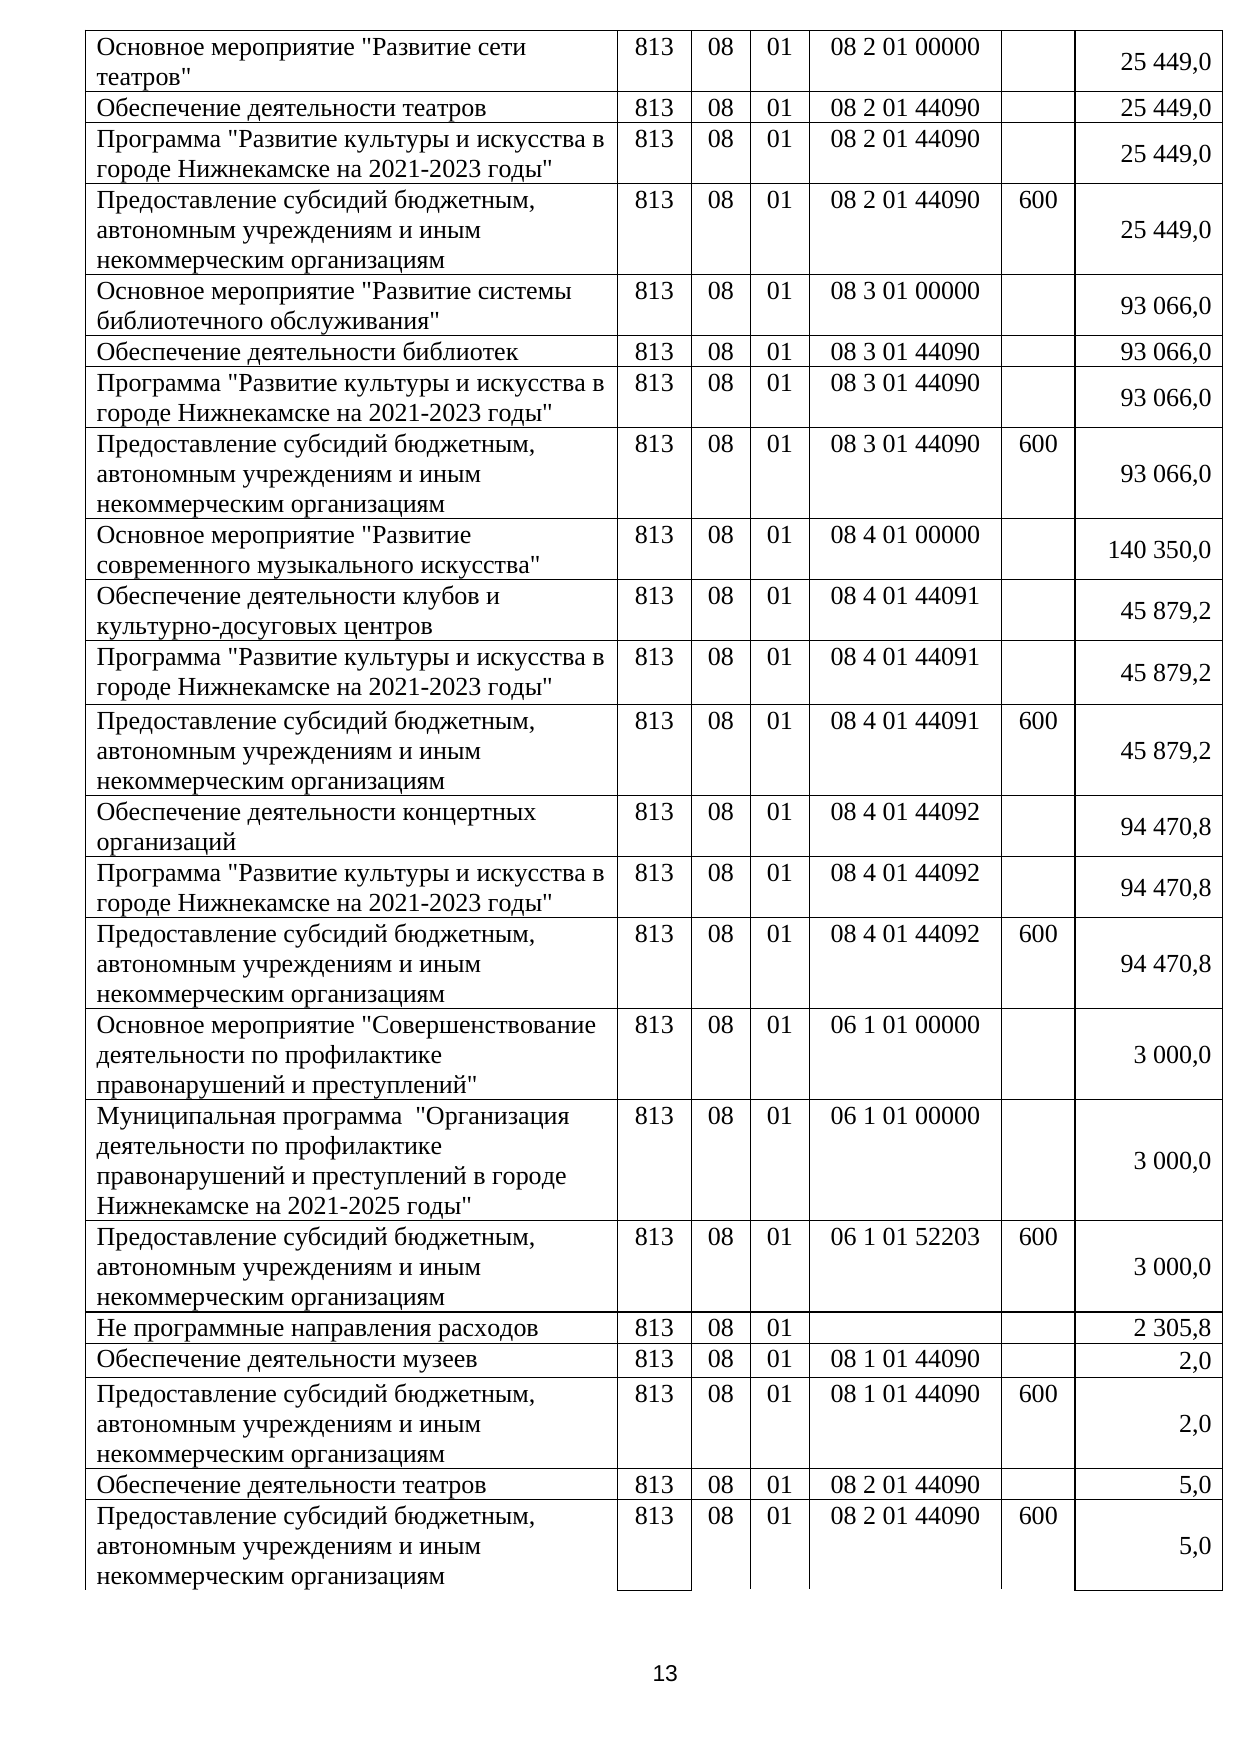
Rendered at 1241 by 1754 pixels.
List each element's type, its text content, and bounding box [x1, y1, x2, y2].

table_cell Основное мероприятие "Совершенствование деятельности по профилактике правонарушений и преступлений" [86, 1009, 617, 1099]
table_cell 08 [692, 123, 750, 183]
table_cell Предоставление субсидий бюджетным, автономным учреждениям и иным некоммерческим организациям [86, 1221, 617, 1311]
table_cell Предоставление субсидий бюджетным, автономным учреждениям и иным некоммерческим организациям [86, 1500, 617, 1590]
table_cell [1002, 1469, 1074, 1499]
table_cell 08 [692, 519, 750, 579]
table_cell 813 [618, 428, 691, 518]
table_cell 3 000,0 [1076, 1100, 1222, 1220]
table_cell Предоставление субсидий бюджетным, автономным учреждениям и иным некоммерческим организациям [86, 1378, 617, 1468]
table_cell 813 [618, 857, 691, 917]
table_cell Обеспечение деятельности театров [86, 1469, 617, 1499]
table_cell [86, 123, 617, 183]
table_cell 3 000,0 [1076, 1221, 1222, 1311]
table_cell [1002, 641, 1074, 704]
table_cell 45 879,2 [1076, 641, 1222, 704]
table_cell 93 066,0 [1076, 336, 1222, 366]
table_cell [1002, 1009, 1074, 1099]
table_cell 5,0 [1076, 1469, 1222, 1499]
table_cell 08 2 01 44090 [810, 123, 1001, 183]
table_cell 08 3 01 44090 [810, 367, 1001, 427]
table_cell [1002, 92, 1074, 122]
table_cell 08 [692, 1221, 750, 1311]
table_cell 01 [751, 184, 809, 274]
table_cell 813 [618, 31, 691, 91]
table_cell 25 449,0 [1076, 92, 1222, 122]
table_cell 813 [618, 275, 691, 335]
table_cell 3 000,0 [1076, 1009, 1222, 1099]
table_cell 08 [692, 1500, 750, 1590]
table_cell Программа "Развитие культуры и искусства в городе Нижнекамске на 2021-2023 годы" [86, 857, 617, 917]
table_cell 813 [618, 1378, 691, 1468]
table_cell 08 3 01 00000 [810, 275, 1001, 335]
table_cell Предоставление субсидий бюджетным, автономным учреждениям и иным некоммерческим организациям [86, 428, 617, 518]
table_cell [1002, 1100, 1074, 1220]
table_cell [86, 184, 617, 274]
table_cell 45 879,2 [1076, 580, 1222, 640]
table_cell 600 [1002, 1378, 1074, 1468]
table_cell Предоставление субсидий бюджетным, автономным учреждениям и иным некоммерческим организациям [86, 918, 617, 1008]
table_cell [1002, 857, 1074, 917]
table_cell 08 [692, 580, 750, 640]
table_cell 01 [751, 1469, 809, 1499]
table_cell [1002, 519, 1074, 579]
table_cell 01 [751, 796, 809, 856]
table_cell 01 [750, 1500, 809, 1590]
table_cell 08 [692, 857, 750, 917]
table_cell [1002, 336, 1074, 366]
table_cell 813 [618, 1100, 691, 1220]
table_cell 600 [1002, 428, 1074, 518]
table_cell 813 [618, 705, 691, 795]
table_cell 94 470,8 [1076, 796, 1222, 856]
table_cell 813 [618, 1313, 691, 1342]
table_cell 01 [751, 367, 809, 427]
table_cell Обеспечение деятельности библиотек [86, 336, 617, 366]
table_cell 08 4 01 44091 [810, 705, 1001, 795]
table_cell 08 [692, 31, 750, 91]
table_cell Программа "Развитие культуры и искусства в городе Нижнекамске на 2021-2023 годы" [86, 367, 617, 427]
table_cell 94 470,8 [1076, 857, 1222, 917]
table_cell 2 305,8 [1076, 1313, 1222, 1342]
table_cell 08 [692, 918, 750, 1008]
table_cell 01 [751, 705, 809, 795]
table_cell 813 [618, 123, 691, 183]
table_cell [1002, 580, 1074, 640]
table_cell 813 [618, 1009, 691, 1099]
table_cell 08 4 01 44091 [810, 641, 1001, 704]
table_cell 2,0 [1076, 1378, 1222, 1468]
table_cell 08 4 01 44092 [810, 796, 1001, 856]
table_cell 813 [618, 796, 691, 856]
table_cell 93 066,0 [1076, 367, 1222, 427]
table_cell 600 [1002, 184, 1074, 274]
table_cell 08 [692, 1469, 750, 1499]
table_cell [810, 1313, 1001, 1342]
table_cell [1002, 275, 1074, 335]
table_cell [1002, 367, 1074, 427]
table_cell 01 [751, 428, 809, 518]
table_cell 01 [751, 1100, 809, 1220]
table_cell [1002, 1344, 1074, 1377]
table_cell 08 3 01 44090 [810, 428, 1001, 518]
table_cell 08 2 01 44090 [809, 1500, 1001, 1590]
table_cell 813 [618, 580, 691, 640]
table_cell 600 [1002, 1221, 1074, 1311]
table_cell 01 [751, 1221, 809, 1311]
table_cell 08 [692, 275, 750, 335]
table_cell 08 [692, 796, 750, 856]
table_cell Основное мероприятие "Развитие системы библиотечного обслуживания" [86, 275, 617, 335]
table_cell 5,0 [1076, 1500, 1222, 1590]
table_cell 08 4 01 44092 [810, 918, 1001, 1008]
table_cell [1002, 31, 1074, 91]
table_cell Обеспечение деятельности музеев [86, 1344, 617, 1377]
table_cell Обеспечение деятельности концертных организаций [86, 796, 617, 856]
table_cell 01 [751, 275, 809, 335]
table_cell 813 [618, 1469, 691, 1499]
table_cell 813 [618, 1500, 691, 1590]
table_cell 08 2 01 44090 [810, 184, 1001, 274]
table_cell 813 [618, 1344, 691, 1377]
table_cell 600 [1001, 1500, 1074, 1590]
table_cell 08 [692, 641, 750, 704]
table_cell 01 [751, 1378, 809, 1468]
table_cell 94 470,8 [1076, 918, 1222, 1008]
table_cell Предоставление субсидий бюджетным, автономным учреждениям и иным некоммерческим организациям [86, 705, 617, 795]
table_cell 08 [692, 428, 750, 518]
table_cell 25 449,0 [1076, 184, 1222, 274]
table_cell 813 [618, 1221, 691, 1311]
table_cell 01 [751, 857, 809, 917]
table_cell 813 [618, 918, 691, 1008]
table_cell 01 [751, 92, 809, 122]
table_cell 08 2 01 00000 [810, 31, 1001, 91]
table_cell 08 [692, 1344, 750, 1377]
table_cell 08 4 01 44092 [810, 857, 1001, 917]
table_cell Обеспечение деятельности театров [86, 92, 617, 122]
table_cell 140 350,0 [1076, 519, 1222, 579]
table_cell 08 [692, 92, 750, 122]
table_cell 08 [692, 1009, 750, 1099]
table_cell 01 [751, 580, 809, 640]
table_cell 813 [618, 92, 691, 122]
table_cell Не программные направления расходов [86, 1313, 617, 1342]
table_cell 813 [618, 184, 691, 274]
table_cell Программа "Развитие культуры и искусства в городе Нижнекамске на 2021-2023 годы" [86, 641, 617, 704]
table_cell 01 [751, 519, 809, 579]
table_cell 08 1 01 44090 [810, 1378, 1001, 1468]
table_cell 08 [692, 367, 750, 427]
table_cell Основное мероприятие "Развитие современного музыкального искусства" [86, 519, 617, 579]
table_cell 813 [618, 641, 691, 704]
table_cell 06 1 01 00000 [810, 1100, 1001, 1220]
table_cell [1002, 123, 1074, 183]
table_cell 08 4 01 00000 [810, 519, 1001, 579]
table_cell 25 449,0 [1076, 123, 1222, 183]
table_cell Муниципальная программа "Организация деятельности по профилактике правонарушений и преступлений в городе Нижнекамске на 2021-2025 годы" [86, 1100, 617, 1220]
table_cell 06 1 01 00000 [810, 1009, 1001, 1099]
table_cell 01 [751, 641, 809, 704]
table_cell 08 2 01 44090 [810, 92, 1001, 122]
table_cell 813 [618, 336, 691, 366]
table_cell 08 1 01 44090 [810, 1344, 1001, 1377]
table_cell 600 [1002, 705, 1074, 795]
table_cell [1002, 796, 1074, 856]
table_cell 01 [751, 1009, 809, 1099]
table_cell 813 [618, 519, 691, 579]
table_cell 01 [751, 918, 809, 1008]
table_cell 08 [692, 184, 750, 274]
table_cell 08 3 01 44090 [810, 336, 1001, 366]
table_cell 25 449,0 [1076, 31, 1222, 91]
table_cell 08 4 01 44091 [810, 580, 1001, 640]
table_cell 08 [692, 336, 750, 366]
table_cell [1002, 1313, 1074, 1342]
table_cell 600 [1002, 918, 1074, 1008]
table_cell 01 [751, 336, 809, 366]
table_cell 93 066,0 [1076, 275, 1222, 335]
table_cell 45 879,2 [1076, 705, 1222, 795]
table_cell 08 [692, 1100, 750, 1220]
table_cell 813 [618, 367, 691, 427]
table_cell Обеспечение деятельности клубов и культурно-досуговых центров [86, 580, 617, 640]
table_cell 08 [692, 1378, 750, 1468]
table_cell 08 [692, 1313, 750, 1342]
table_cell 06 1 01 52203 [810, 1221, 1001, 1311]
table_cell 93 066,0 [1076, 428, 1222, 518]
table_cell 01 [751, 123, 809, 183]
table_cell 2,0 [1076, 1344, 1222, 1377]
table_cell 01 [751, 1344, 809, 1377]
table_cell Основное мероприятие "Развитие сети театров" [86, 31, 617, 91]
table_cell 01 [751, 31, 809, 91]
table_cell 01 [751, 1313, 809, 1342]
table_cell 08 2 01 44090 [810, 1469, 1001, 1499]
table_cell 08 [692, 705, 750, 795]
